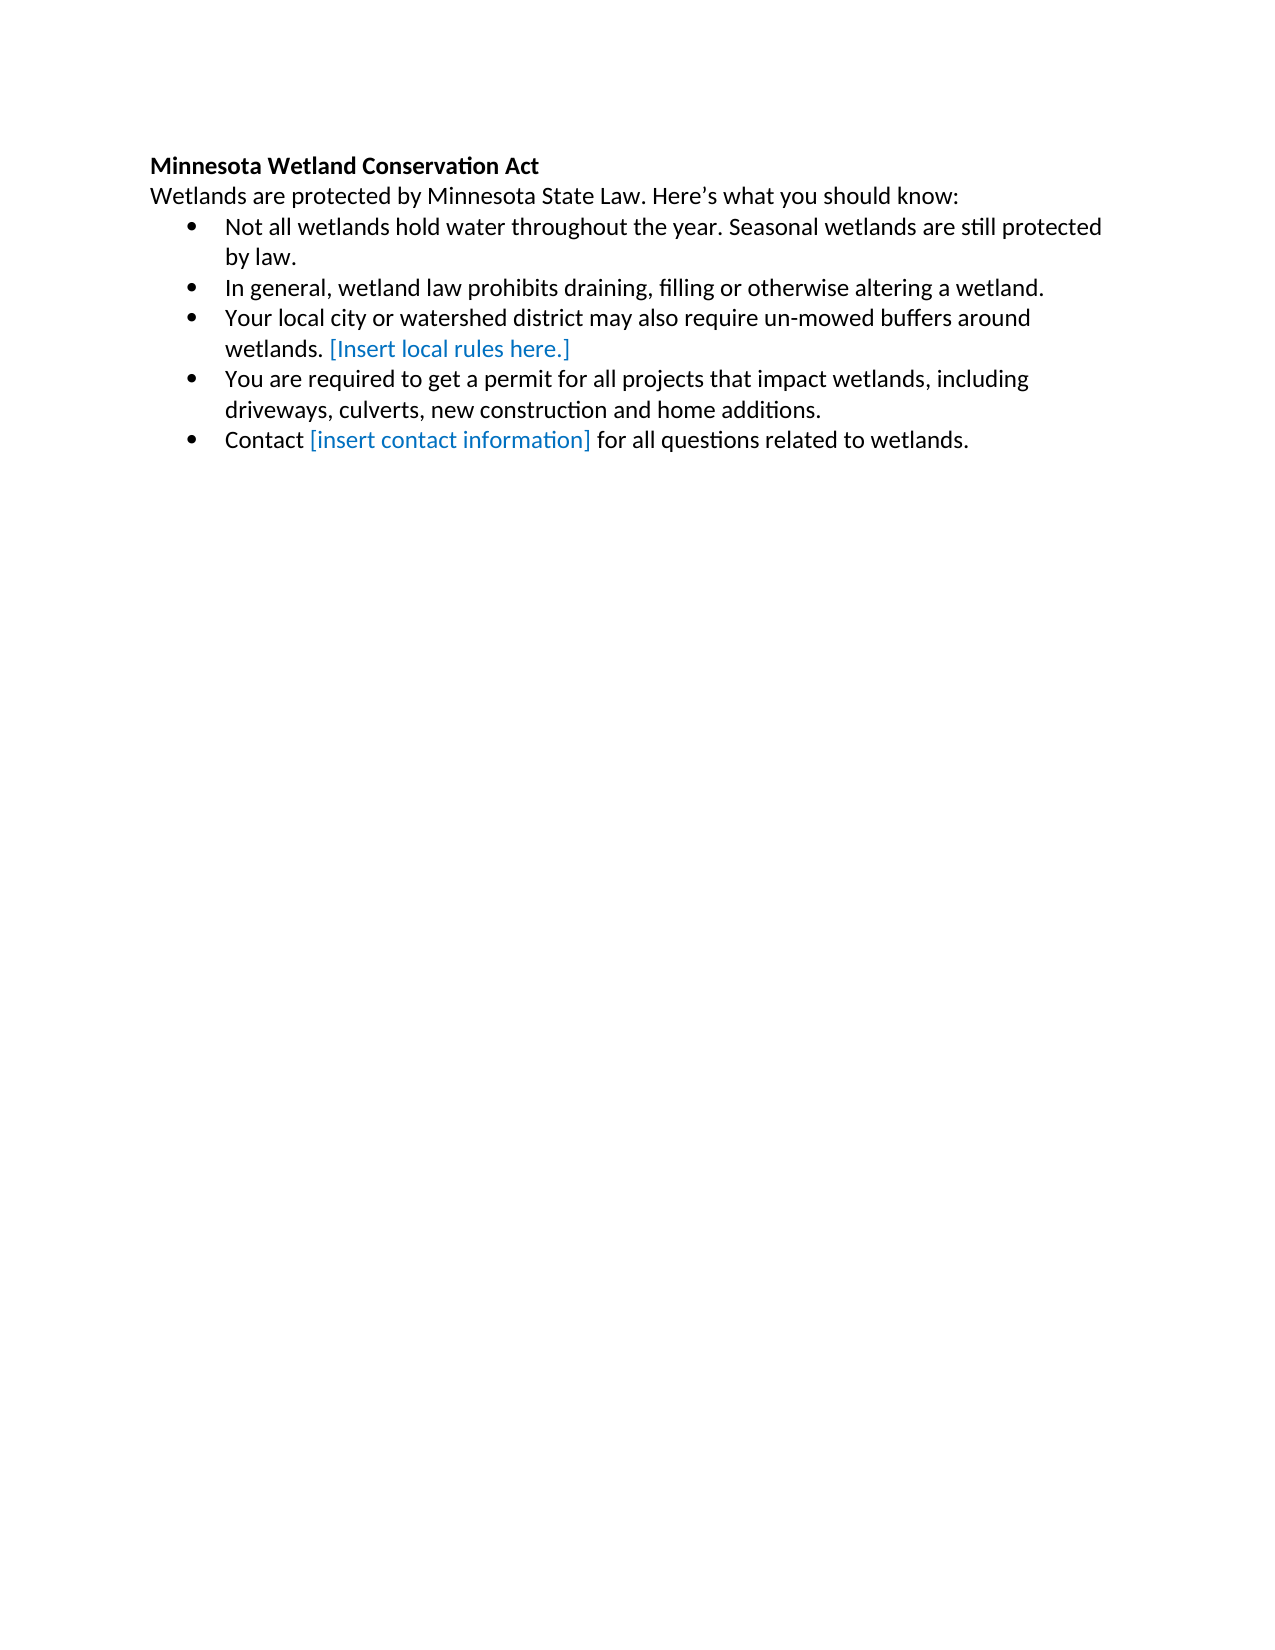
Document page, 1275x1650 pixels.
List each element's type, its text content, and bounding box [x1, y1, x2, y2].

list Your local city or watershed district may also require un-mowed buffers around wetlands. [Insert local rules here.] [187, 303, 1125, 364]
text Wetlands are protected by Minnesota State Law. Here’s what you should know: [150, 181, 1125, 211]
list In general, wetland law prohibits draining, filling or otherwise altering a wetland. [187, 272, 1125, 303]
text Minnesota Wetland Conservation Act [150, 150, 1125, 181]
list Contact [insert contact information] for all questions related to wetlands. [187, 425, 1125, 455]
list Not all wetlands hold water throughout the year. Seasonal wetlands are still protected by law. [187, 211, 1125, 272]
list You are required to get a permit for all projects that impact wetlands, including driveways, culverts, new construction and home additions. [187, 364, 1125, 425]
